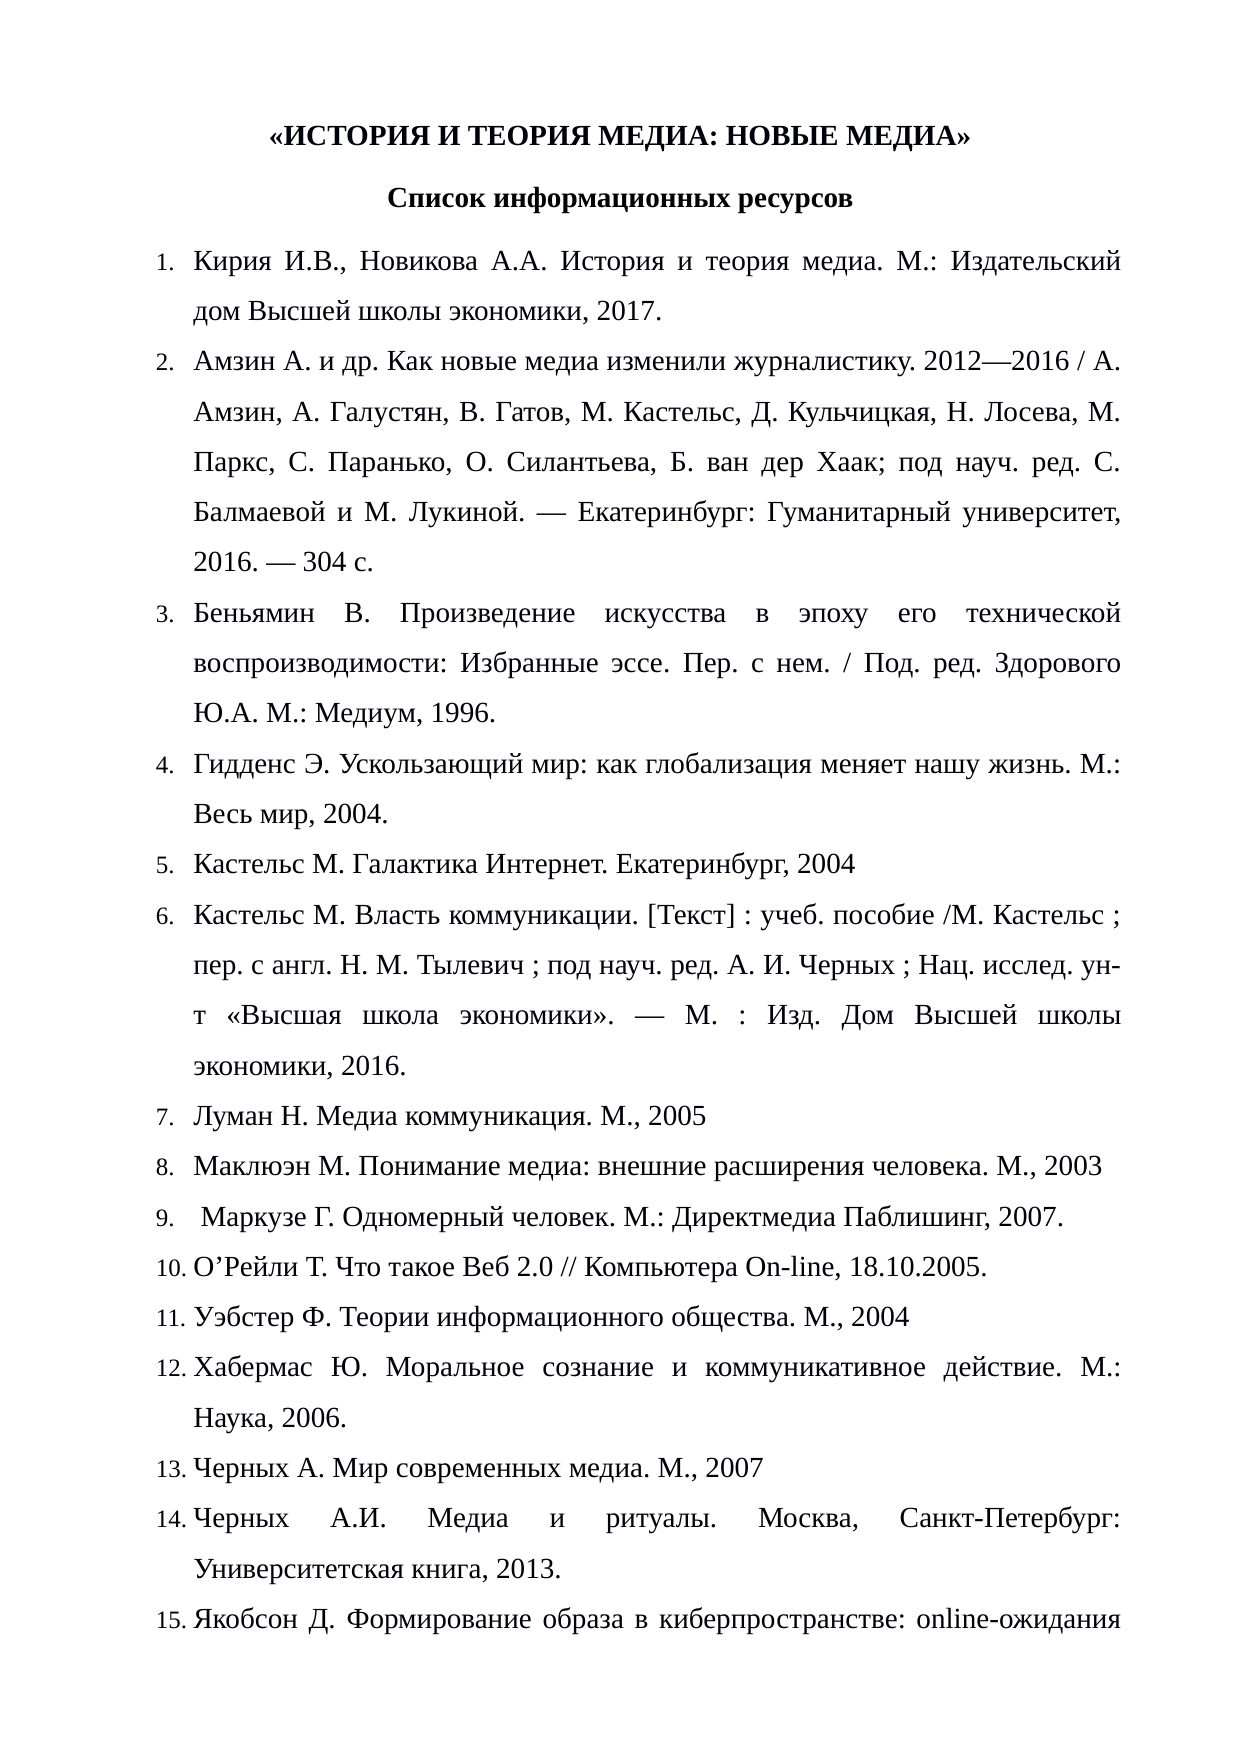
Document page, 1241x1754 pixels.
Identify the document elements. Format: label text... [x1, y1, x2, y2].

list Кастельс М. Власть коммуникации. [Текст] : учеб. пособие /М. Кастельс ; пер. с англ. Н. М. Тылевич ; под науч. ред. А. И. Черных ; Нац. исслед. ун-т «Высшая школа экономики». — М. : Изд. Дом Высшей школы экономики, 2016. [156, 897, 1122, 1081]
list Маклюэн М. Понимание медиа: внешние расширения человека. М., 2003 [156, 1148, 1122, 1182]
list Маркузе Г. Одномерный человек. М.: Директмедиа Паблишинг, 2007. [156, 1199, 1122, 1232]
list Хабермас Ю. Моральное сознание и коммуникативное действие. М.: Наука, 2006. [156, 1349, 1122, 1433]
list Луман Н. Медиа коммуникация. М., 2005 [156, 1098, 1122, 1132]
list Амзин А. и др. Как новые медиа изменили журналистику. 2012—2016 / А. Амзин, А. Галустян, В. Гатов, М. Кастельс, Д. Кульчицкая, Н. Лосева, М. Паркс, С. Паранько, О. Силантьева, Б. ван дер Хаак; под науч. ред. С. Балмаевой и М. Лукиной. — Екатеринбург: Гуманитарный университет, 2016. — 304 с. [156, 343, 1122, 578]
list Черных А. Мир современных медиа. М., 2007 [156, 1450, 1122, 1484]
text «ИСТОРИЯ И ТЕОРИЯ МЕДИА: НОВЫЕ МЕДИА» [118, 118, 1122, 152]
list Гидденс Э. Ускользающий мир: как глобализация меняет нашу жизнь. М.: Весь мир, 2004. [156, 746, 1122, 830]
text Список информационных ресурсов [118, 180, 1122, 214]
list Беньямин В. Произведение искусства в эпоху его технической воспроизводимости: Избранные эссе. Пер. с нем. / Под. ред. Здорового Ю.А. М.: Медиум, 1996. [156, 595, 1122, 729]
list Уэбстер Ф. Теории информационного общества. М., 2004 [156, 1299, 1122, 1333]
list Черных А.И. Медиа и ритуалы. Москва, Санкт-Петербург: Университетская книга, 2013. [156, 1501, 1122, 1584]
list Кирия И.В., Новикова А.А. История и теория медиа. М.: Издательский дом Высшей школы экономики, 2017. [156, 243, 1122, 327]
list Кастельс М. Галактика Интернет. Екатеринбург, 2004 [156, 846, 1122, 880]
list О’Рейли Т. Что такое Веб 2.0 // Компьютера On-line, 18.10.2005. [156, 1249, 1122, 1282]
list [156, 1601, 1122, 1635]
